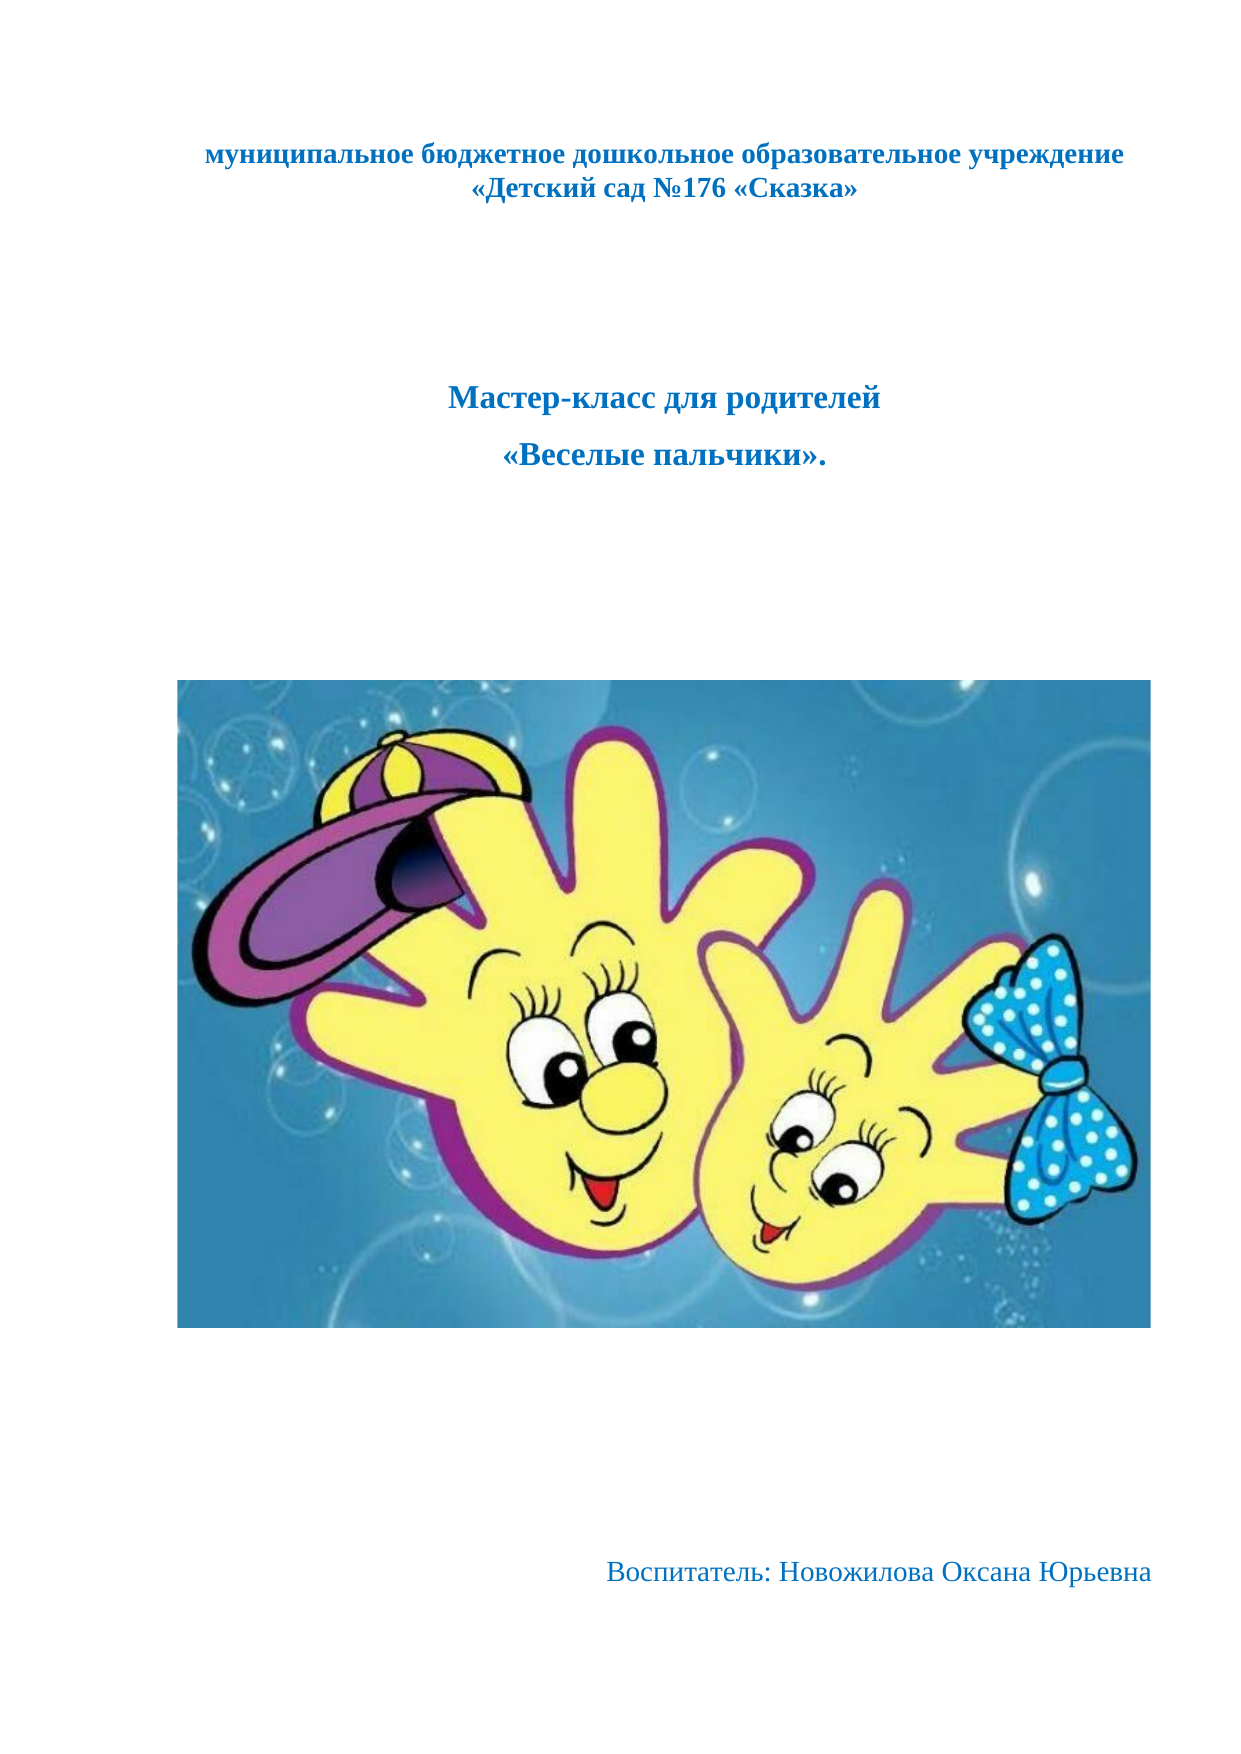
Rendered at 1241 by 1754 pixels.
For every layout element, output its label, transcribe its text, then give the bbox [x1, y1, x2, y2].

picture [177, 680, 1151, 1328]
text Мастер-класс для родителей [177, 377, 1152, 416]
text Воспитатель: Новожилова Оксана Юрьевна [177, 1554, 1152, 1587]
text муниципальное бюджетное дошкольное образовательное учреждение «Детский сад №176 «Сказка» [177, 136, 1152, 203]
text «Веселые пальчики». [177, 434, 1152, 472]
